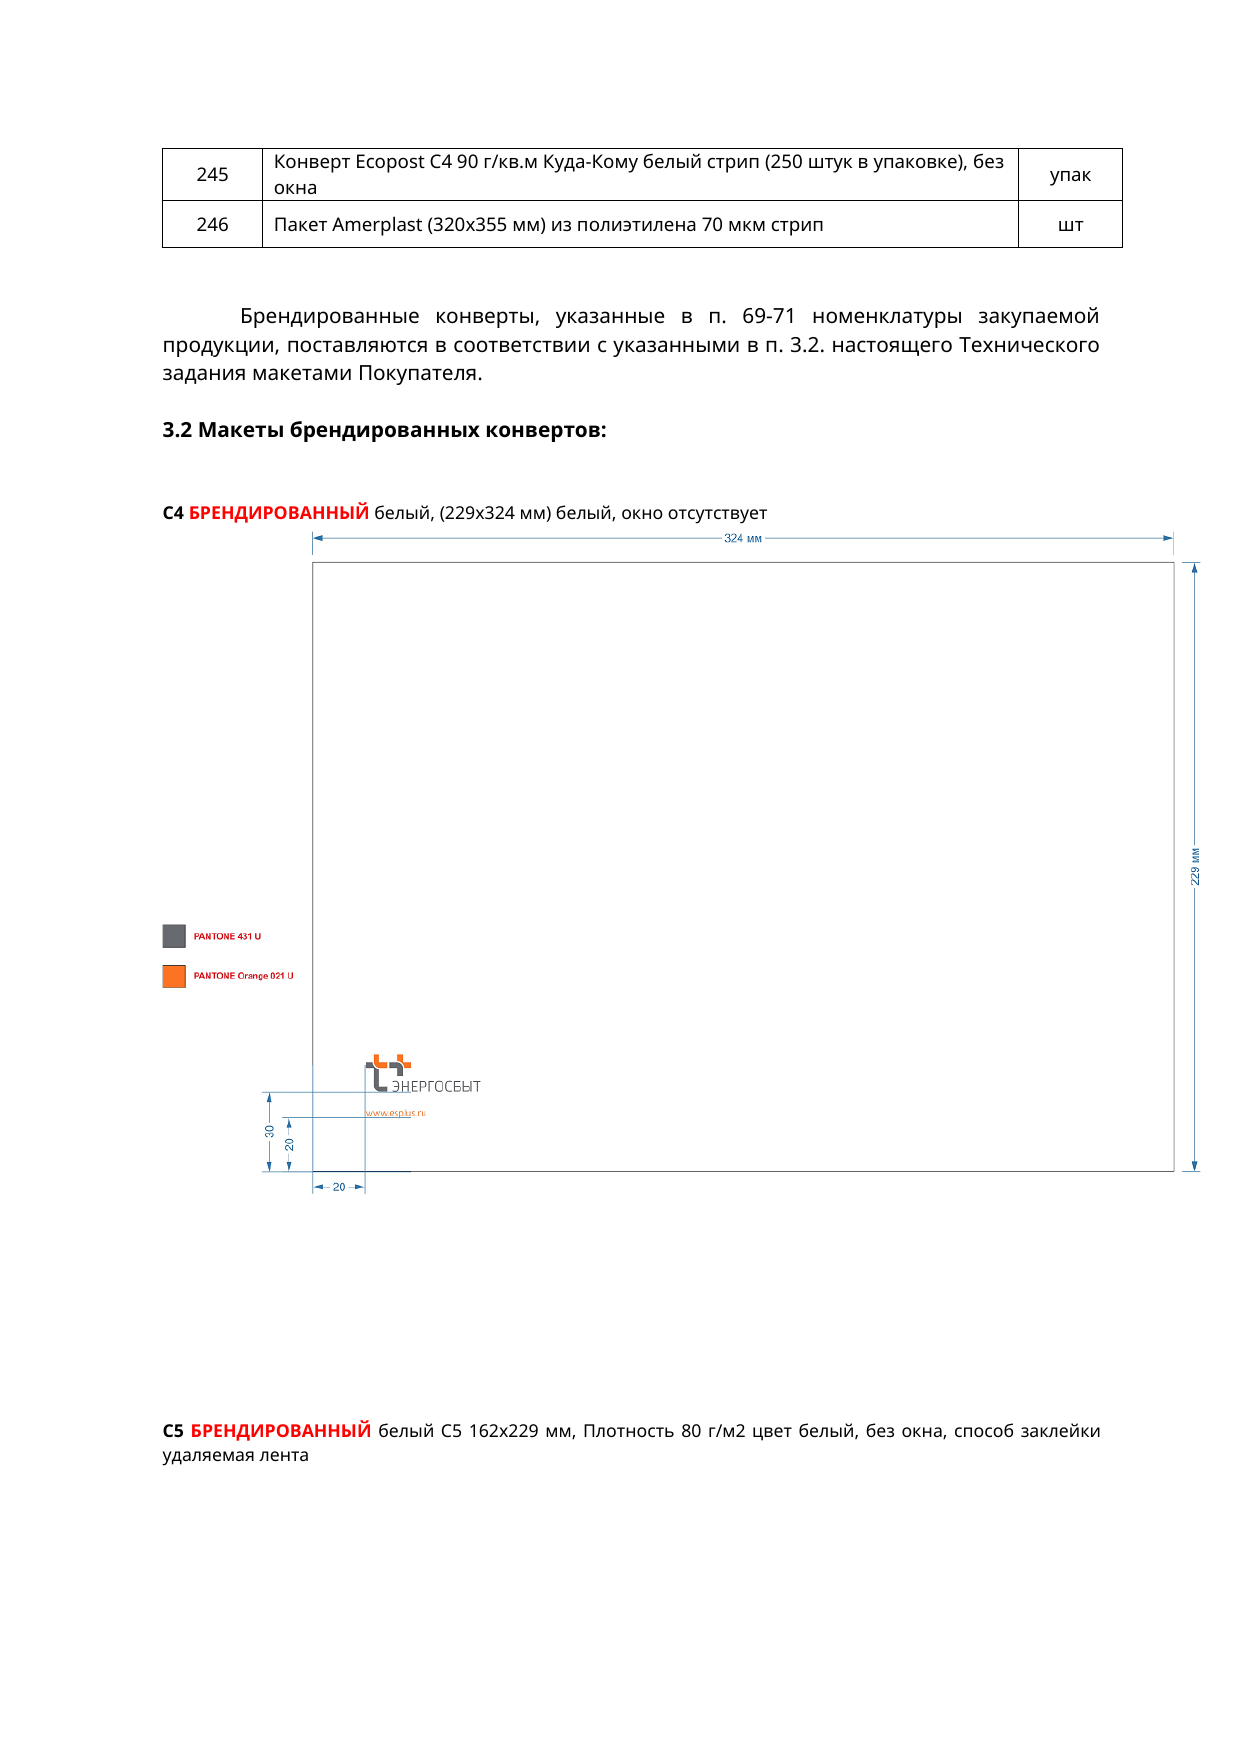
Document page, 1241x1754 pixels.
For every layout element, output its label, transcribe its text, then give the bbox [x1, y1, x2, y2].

table_cell 246 [163, 201, 262, 247]
text С5 БРЕНДИРОВАННЫЙ белый С5 162х229 мм, Плотность 80 г/м2 цвет белый, без окна, способ заклейки удаляемая лента [162, 1418, 1102, 1467]
text C4 БРЕНДИРОВАННЫЙ белый, (229x324 мм) белый, окно отсутствует [162, 501, 1102, 525]
table_cell упак [1019, 149, 1122, 200]
table_cell Пакет Amerplast (320x355 мм) из полиэтилена 70 мкм стрип [263, 201, 1018, 247]
table_cell шт [1019, 201, 1122, 247]
table_cell Конверт Ecopost С4 90 г/кв.м Куда-Кому белый стрип (250 штук в упаковке), без окна [263, 149, 1018, 200]
text 3.2 Макеты брендированных конвертов: [162, 415, 1102, 444]
text Брендированные конверты, указанные в п. 69-71 номенклатуры закупаемой продукции, поставляются в соответствии с указанными в п. 3.2. настоящего Технического задания макетами Покупателя. [162, 302, 1102, 387]
picture [162, 525, 1201, 1197]
table_cell 245 [163, 149, 262, 200]
